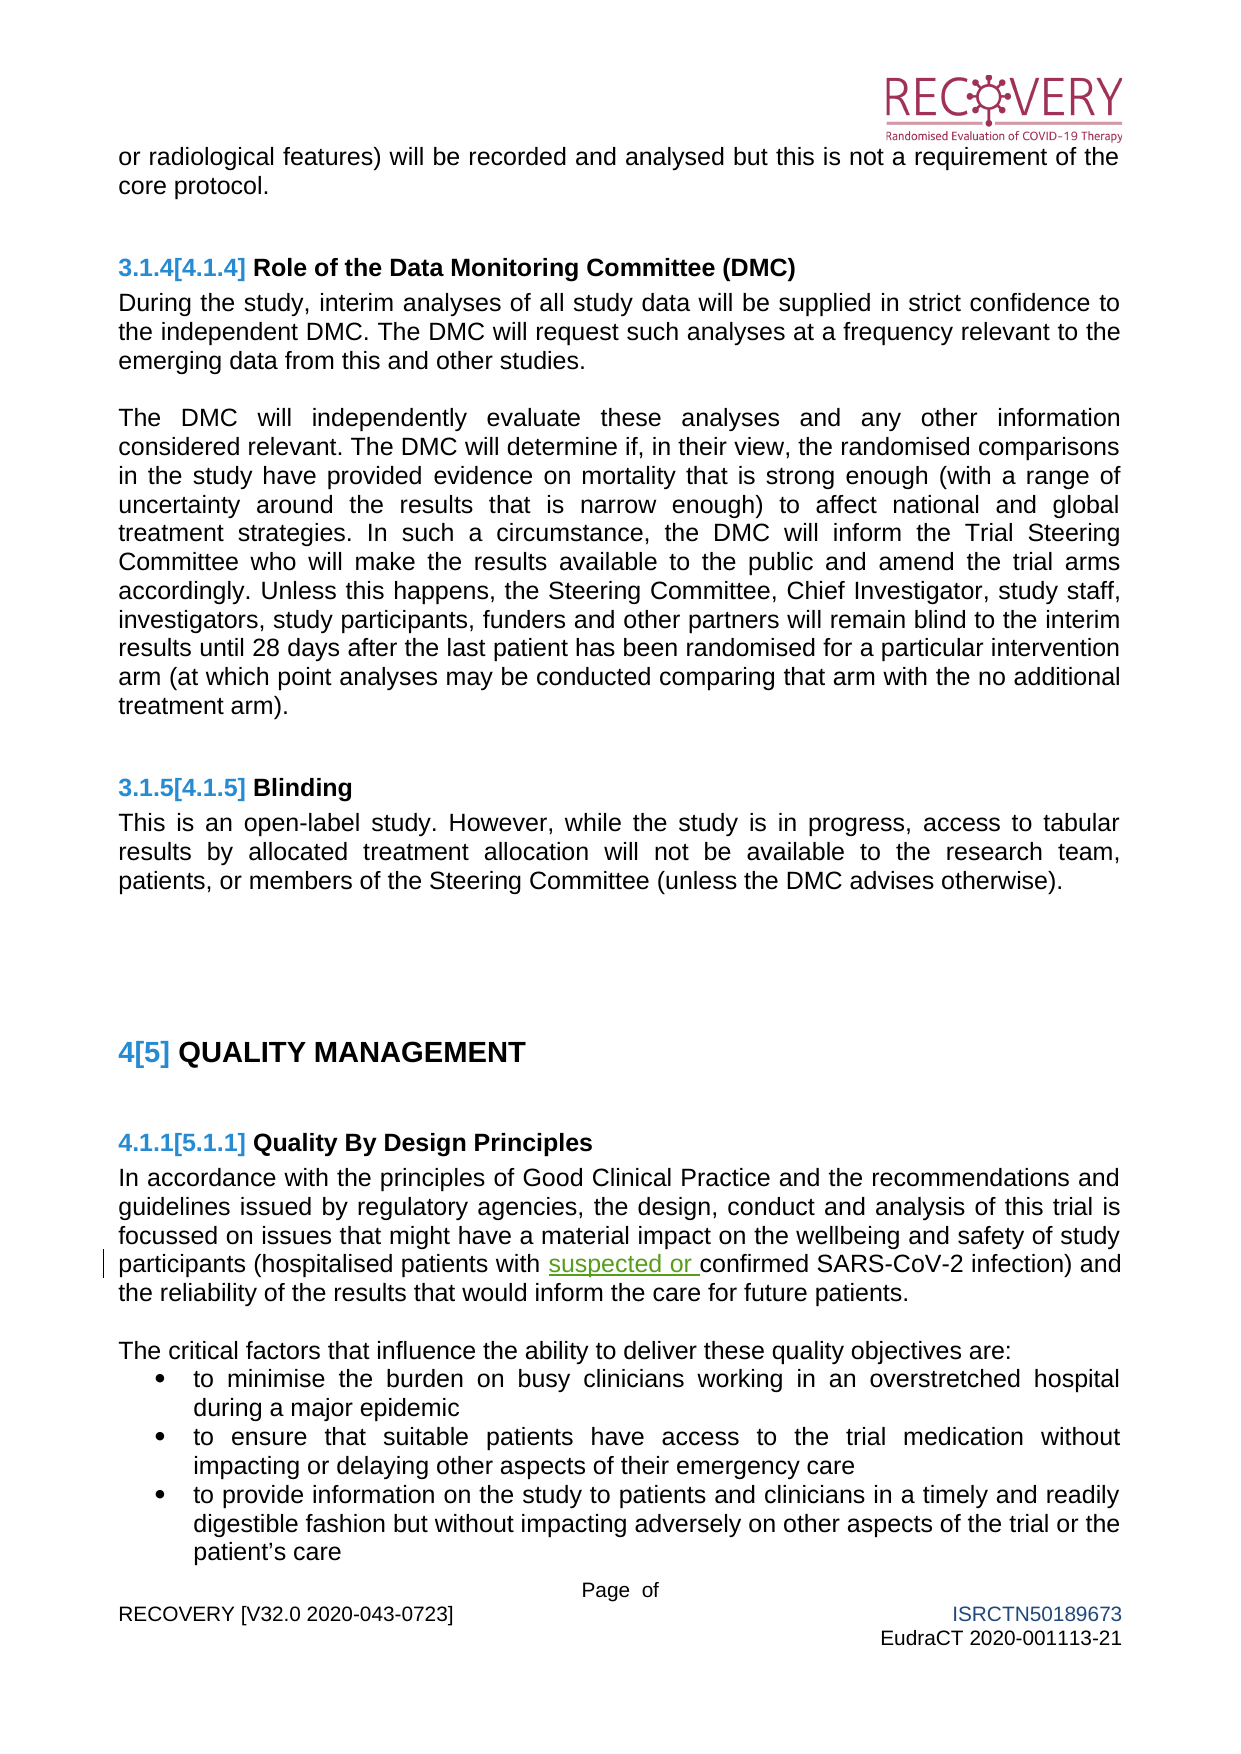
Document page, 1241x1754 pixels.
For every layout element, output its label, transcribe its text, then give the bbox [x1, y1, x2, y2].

text The critical factors that influence the ability to deliver these quality objectives are: [118, 1336, 1122, 1364]
list to provide information on the study to patients and clinicians in a timely and readily digestible fashion but without impacting adversely on other aspects of the trial or the patient’s care [156, 1480, 1122, 1566]
list to minimise the burden on busy clinicians working in an overstretched hospital during a major epidemic [156, 1364, 1122, 1422]
subtitle Role of the Data Monitoring Committee (DMC) [118, 253, 1122, 282]
list to ensure that suitable patients have access to the trial medication without impacting or delaying other aspects of their emergency care [156, 1422, 1122, 1480]
text In accordance with the principles of Good Clinical Practice and the recommendations and guidelines issued by regulatory agencies, the design, conduct and analysis of this trial is focussed on issues that might have a material impact on the wellbeing and safety of study participants (hospitalised patients with confirmed SARS-CoV-2 infection) and the reliability of the results that would inform the care for future patients. [118, 1163, 1122, 1307]
subtitle Blinding [118, 773, 1122, 802]
text This is an open-label study. However, while the study is in progress, access to tabular results by allocated treatment allocation will not be available to the research team, patients, or members of the Steering Committee (unless the DMC advises otherwise). [118, 808, 1122, 895]
picture [886, 75, 1123, 143]
subtitle Quality Management [118, 1035, 1122, 1068]
text The DMC will independently evaluate these analyses and any other information considered relevant. The DMC will determine if, in their view, the randomised comparisons in the study have provided evidence on mortality that is strong enough (with a range of uncertainty around the results that is narrow enough) to affect national and global treatment strategies. In such a circumstance, the DMC will inform the Trial Steering Committee who will make the results available to the public and amend the trial arms accordingly. Unless this happens, the Steering Committee, Chief Investigator, study staff, investigators, study participants, funders and other partners will remain blind to the interim results until 28 days after the last patient has been randomised for a particular intervention arm (at which point analyses may be conducted comparing that arm with the no additional treatment arm). [118, 403, 1122, 720]
text During the study, interim analyses of all study data will be supplied in strict confidence to the independent DMC. The DMC will request such analyses at a frequency relevant to the emerging data from this and other studies. [118, 288, 1122, 375]
subtitle Quality By Design Principles [118, 1128, 1122, 1157]
